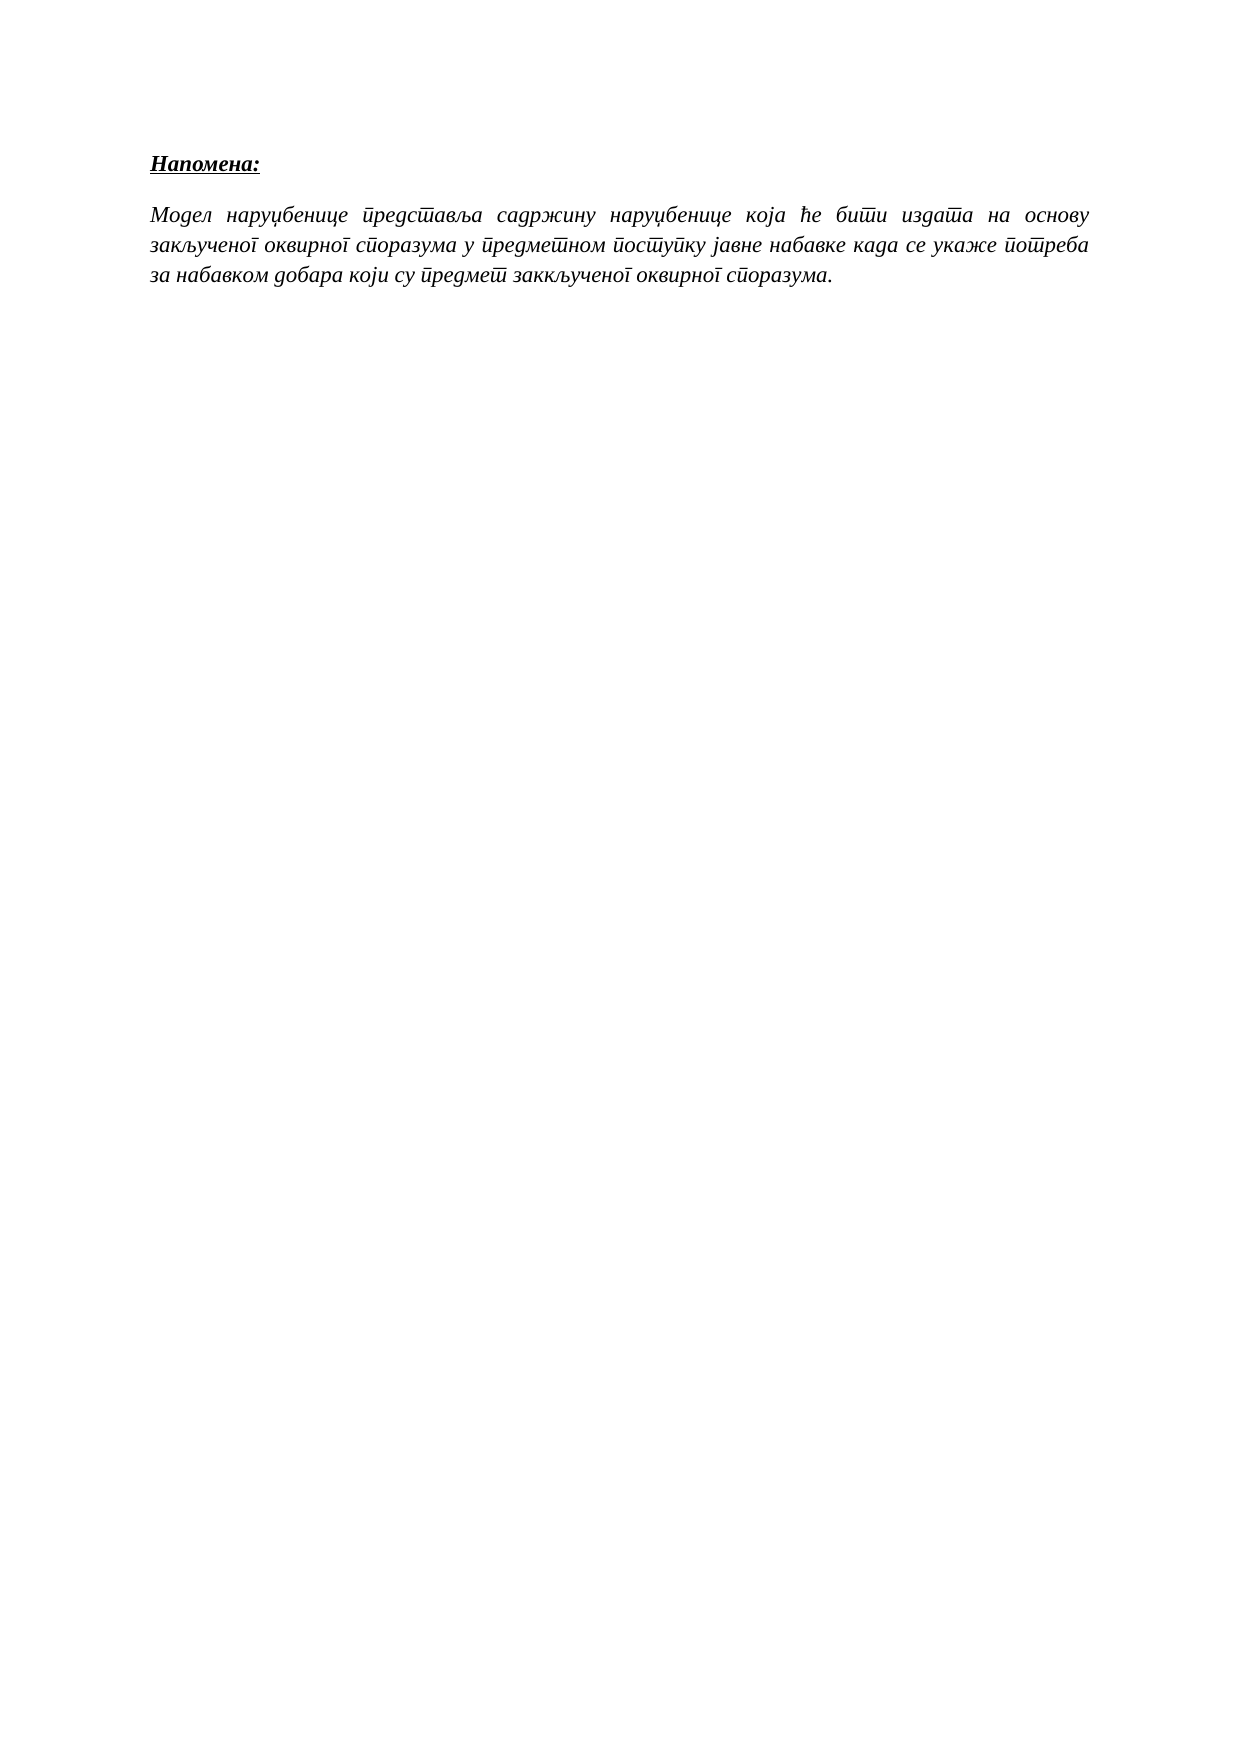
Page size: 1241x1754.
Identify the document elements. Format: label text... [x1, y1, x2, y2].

text Модел наруџбенице представља садржину наруџбенице која ће бити издата на основу закљученог оквирног споразума у предметном поступку јавне набавке када се укаже потреба за набавком добара који су предмет заккљученог оквирног споразума. [150, 201, 1090, 288]
text Напомена: [150, 150, 1090, 176]
